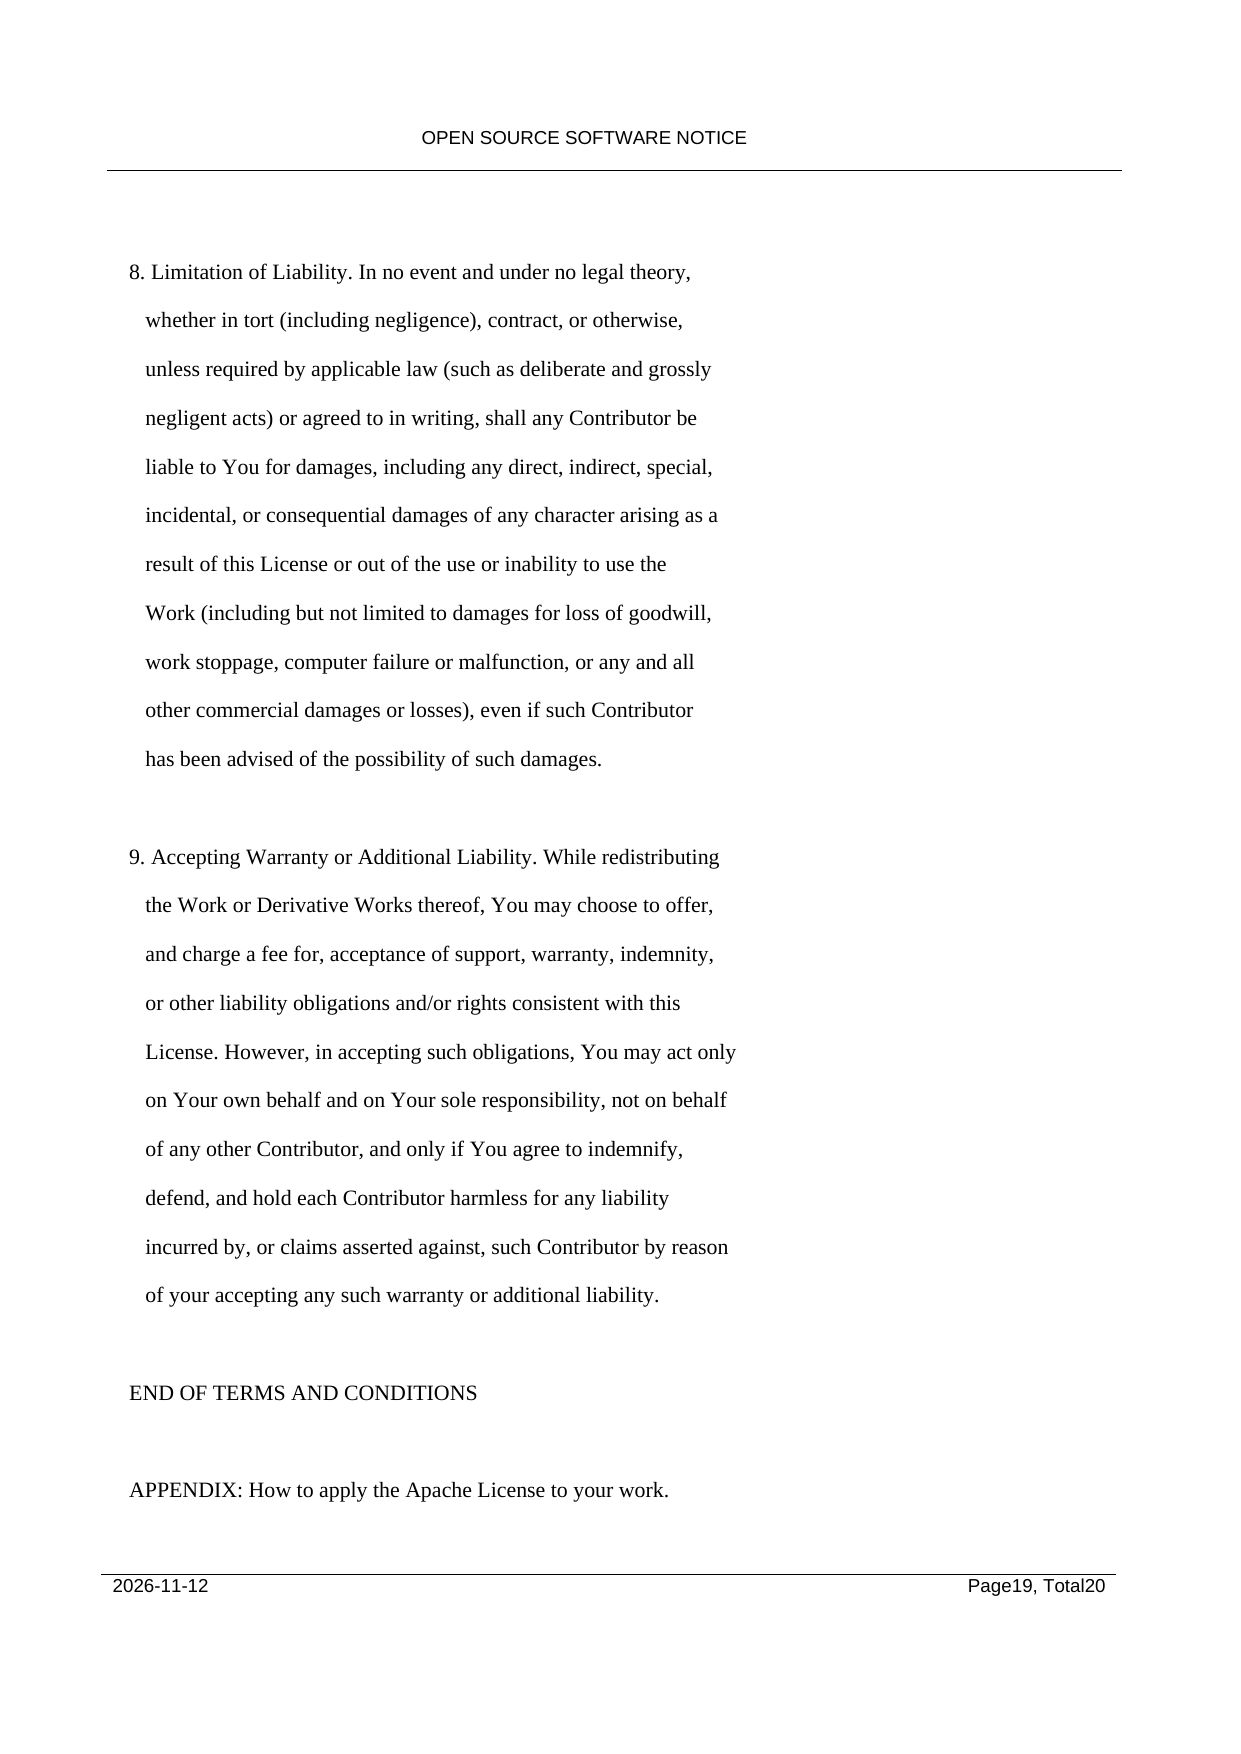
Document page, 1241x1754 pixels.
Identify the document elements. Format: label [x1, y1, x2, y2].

text [112, 206, 1128, 1506]
